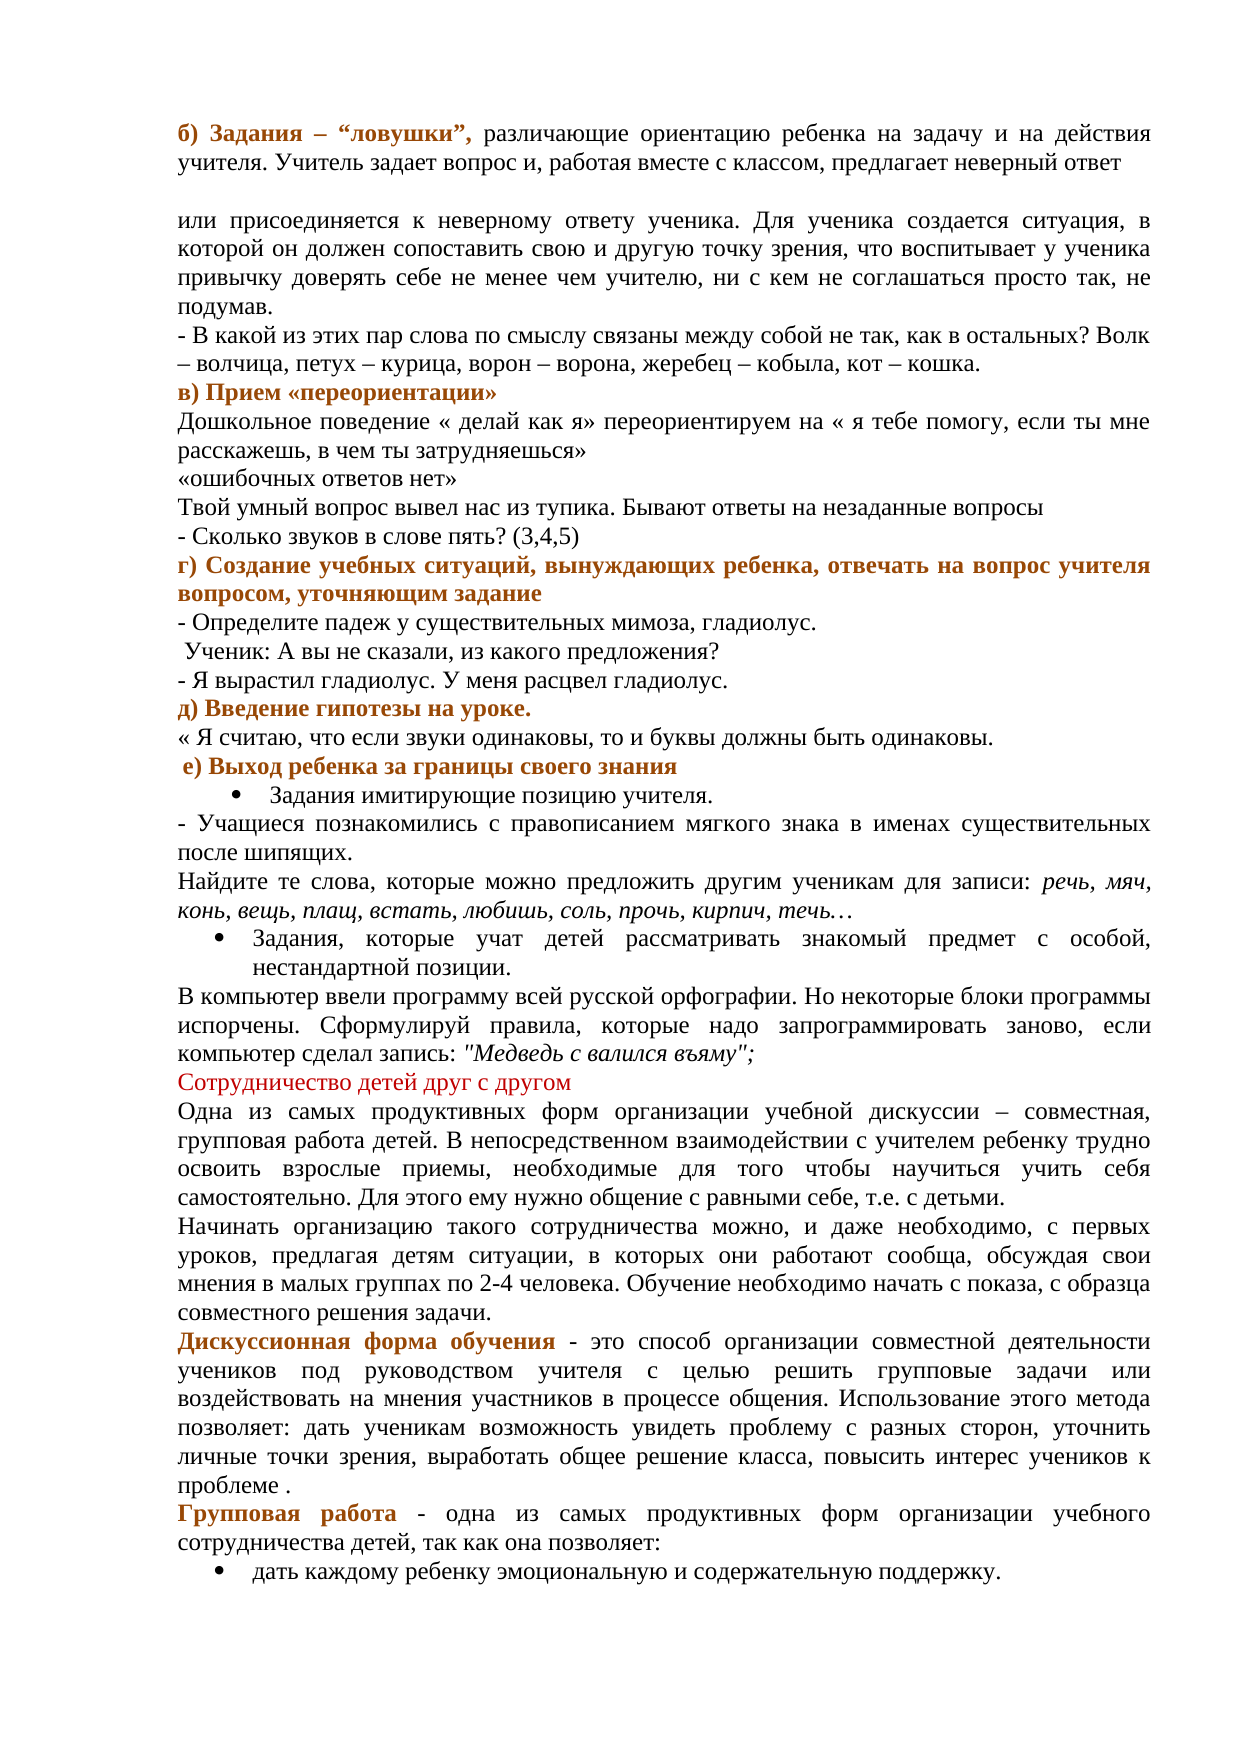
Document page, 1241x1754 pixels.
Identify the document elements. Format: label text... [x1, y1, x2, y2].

text Начинать организацию такого сотрудничества можно, и даже необходимо, с первых уроков, предлагая детям ситуации, в которых они работают сообща, обсуждая свои мнения в малых группах по 2-4 человека. Обучение необходимо начать с показа, с образца совместного решения задачи. [177, 1211, 1152, 1326]
text - Определите падеж у существительных мимоза, гладиолус. [177, 607, 1152, 636]
list дать каждому ребенку эмоциональную и содержательную поддержку. [215, 1556, 1152, 1585]
text В компьютер ввели программу всей русской орфографии. Но некоторые блоки программы испорчены. Сформулируй правила, которые надо запрограммировать заново, если компьютер сделал запись: "Медведь с валился въяму"; [177, 981, 1152, 1067]
text Найдите те слова, которые можно предложить другим ученикам для записи: речь, мяч, конь, вещь, плащ, встать, любишь, соль, прочь, кирпич, течь… [177, 866, 1152, 923]
text г) Создание учебных ситуаций, вынуждающих ребенка, отвечать на вопрос учителя вопросом, уточняющим задание [177, 550, 1152, 607]
text б) Задания – “ловушки”, различающие ориентацию ребенка на задачу и на действия учителя. Учитель задает вопрос и, работая вместе с классом, предлагает неверный ответ [177, 118, 1152, 176]
list Задания, которые учат детей рассматривать знакомый предмет с особой, нестандартной позиции. [215, 923, 1152, 981]
text Одна из самых продуктивных форм организации учебной дискуссии – совместная, групповая работа детей. В непосредственном взаимодействии с учителем ребенку трудно освоить взрослые приемы, необходимые для того чтобы научиться учить себя самостоятельно. Для этого ему нужно общение с равными себе, т.е. с детьми. [177, 1096, 1152, 1211]
text Дискуссионная форма обучения - это способ организации совместной деятельности учеников под руководством учителя с целью решить групповые задачи или воздействовать на мнения участников в процессе общения. Использование этого метода позволяет: дать ученикам возможность увидеть проблему с разных сторон, уточнить личные точки зрения, выработать общее решение класса, повысить интерес учеников к проблеме . [177, 1326, 1152, 1498]
text д) Введение гипотезы на уроке. [177, 693, 1152, 722]
text - В какой из этих пар слова по смыслу связаны между собой не так, как в остальных? Волк – волчица, петух – курица, ворон – ворона, жеребец – кобыла, кот – кошка. [177, 320, 1152, 377]
text « Я считаю, что если звуки одинаковы, то и буквы должны быть одинаковы. [177, 722, 1152, 751]
text Дошкольное поведение « делай как я» переориентируем на « я тебе помогу, если ты мне расскажешь, в чем ты затрудняешься» [177, 406, 1152, 463]
text в) Прием «переориентации» [177, 377, 1152, 406]
text или присоединяется к неверному ответу ученика. Для ученика создается ситуация, в которой он должен сопоставить свою и другую точку зрения, что воспитывает у ученика привычку доверять себе не менее чем учителю, ни с кем не соглашаться просто так, не подумав. [177, 205, 1152, 320]
text е) Выход ребенка за границы своего знания [177, 751, 1152, 780]
text Сотрудничество детей друг с другом [177, 1067, 1152, 1096]
text Групповая работа - одна из самых продуктивных форм организации учебного сотрудничества детей, так как она позволяет: [177, 1498, 1152, 1556]
text - Сколько звуков в слове пять? (3,4,5) [177, 521, 1152, 550]
text «ошибочных ответов нет» [177, 463, 1152, 492]
text - Учащиеся познакомились с правописанием мягкого знака в именах существительных после шипящих. [177, 808, 1152, 866]
list Задания имитирующие позицию учителя. [232, 780, 1152, 808]
text Твой умный вопрос вывел нас из тупика. Бывают ответы на незаданные вопросы [177, 492, 1152, 521]
text - Я вырастил гладиолус. У меня расцвел гладиолус. [177, 665, 1152, 693]
text Ученик: А вы не сказали, из какого предложения? [177, 636, 1152, 665]
